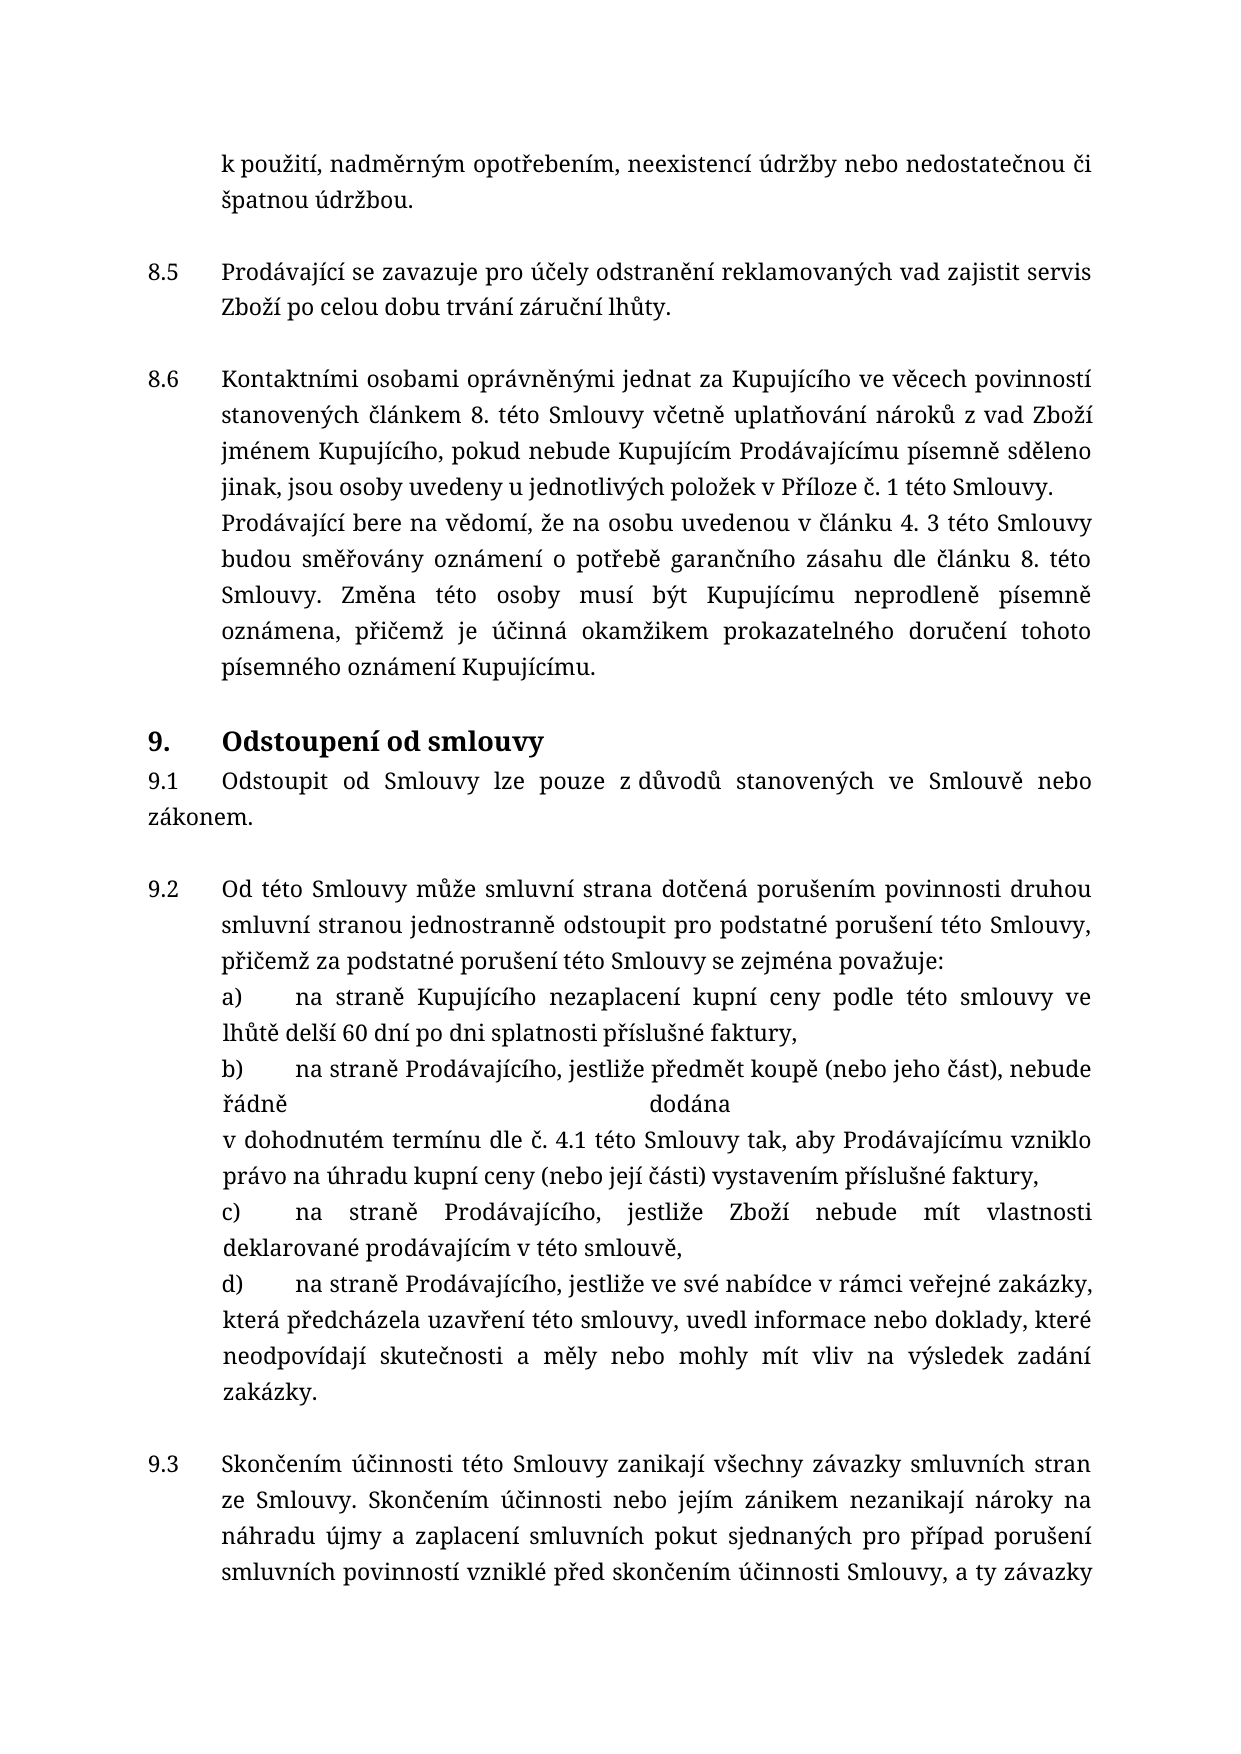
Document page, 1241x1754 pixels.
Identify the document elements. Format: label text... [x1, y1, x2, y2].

list na straně Prodávajícího, jestliže Zboží nebude mít vlastnosti deklarované prodávajícím v této smlouvě, [221, 1196, 1093, 1263]
text 9. Odstoupení od smlouvy [148, 723, 1093, 759]
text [148, 148, 1093, 215]
list na straně Kupujícího nezaplacení kupní ceny podle této smlouvy ve lhůtě delší 60 dní po dni splatnosti příslušné faktury, [221, 981, 1093, 1048]
text 8.5 Prodávající se zavazuje pro účely odstranění reklamovaných vad zajistit servis Zboží po celou dobu trvání záruční lhůty. [148, 255, 1093, 323]
text 9.2 Od této Smlouvy může smluvní strana dotčená porušením povinnosti druhou smluvní stranou jednostranně odstoupit pro podstatné porušení této Smlouvy, přičemž za podstatné porušení této Smlouvy se zejména považuje: [148, 873, 1093, 976]
text Prodávající bere na vědomí, že na osobu uvedenou v článku 4. 3 této Smlouvy budou směřovány oznámení o potřebě garančního zásahu dle článku 8. této Smlouvy. Změna této osoby musí být Kupujícímu neprodleně písemně oznámena, přičemž je účinná okamžikem prokazatelného doručení tohoto písemného oznámení Kupujícímu. [221, 507, 1093, 682]
list na straně Prodávajícího, jestliže ve své nabídce v rámci veřejné zakázky, která předcházela uzavření této smlouvy, uvedl informace nebo doklady, které neodpovídají skutečnosti a měly nebo mohly mít vliv na výsledek zadání zakázky. [221, 1268, 1093, 1407]
text 9.1 Odstoupit od Smlouvy lze pouze z důvodů stanovených ve Smlouvě nebo zákonem. [148, 765, 1093, 832]
text 8.6 Kontaktními osobami oprávněnými jednat za Kupujícího ve věcech povinností stanovených článkem 8. této Smlouvy včetně uplatňování nároků z vad Zboží jménem Kupujícího, pokud nebude Kupujícím Prodávajícímu písemně sděleno jinak, jsou osoby uvedeny u jednotlivých položek v Příloze č. 1 této Smlouvy. [148, 363, 1093, 502]
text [148, 1448, 1093, 1587]
list na straně Prodávajícího, jestliže předmět koupě (nebo jeho část), nebude řádně dodána v dohodnutém termínu dle č. 4.1 této Smlouvy tak, aby Prodávajícímu vzniklo právo na úhradu kupní ceny (nebo její části) vystavením příslušné faktury, [221, 1052, 1093, 1192]
